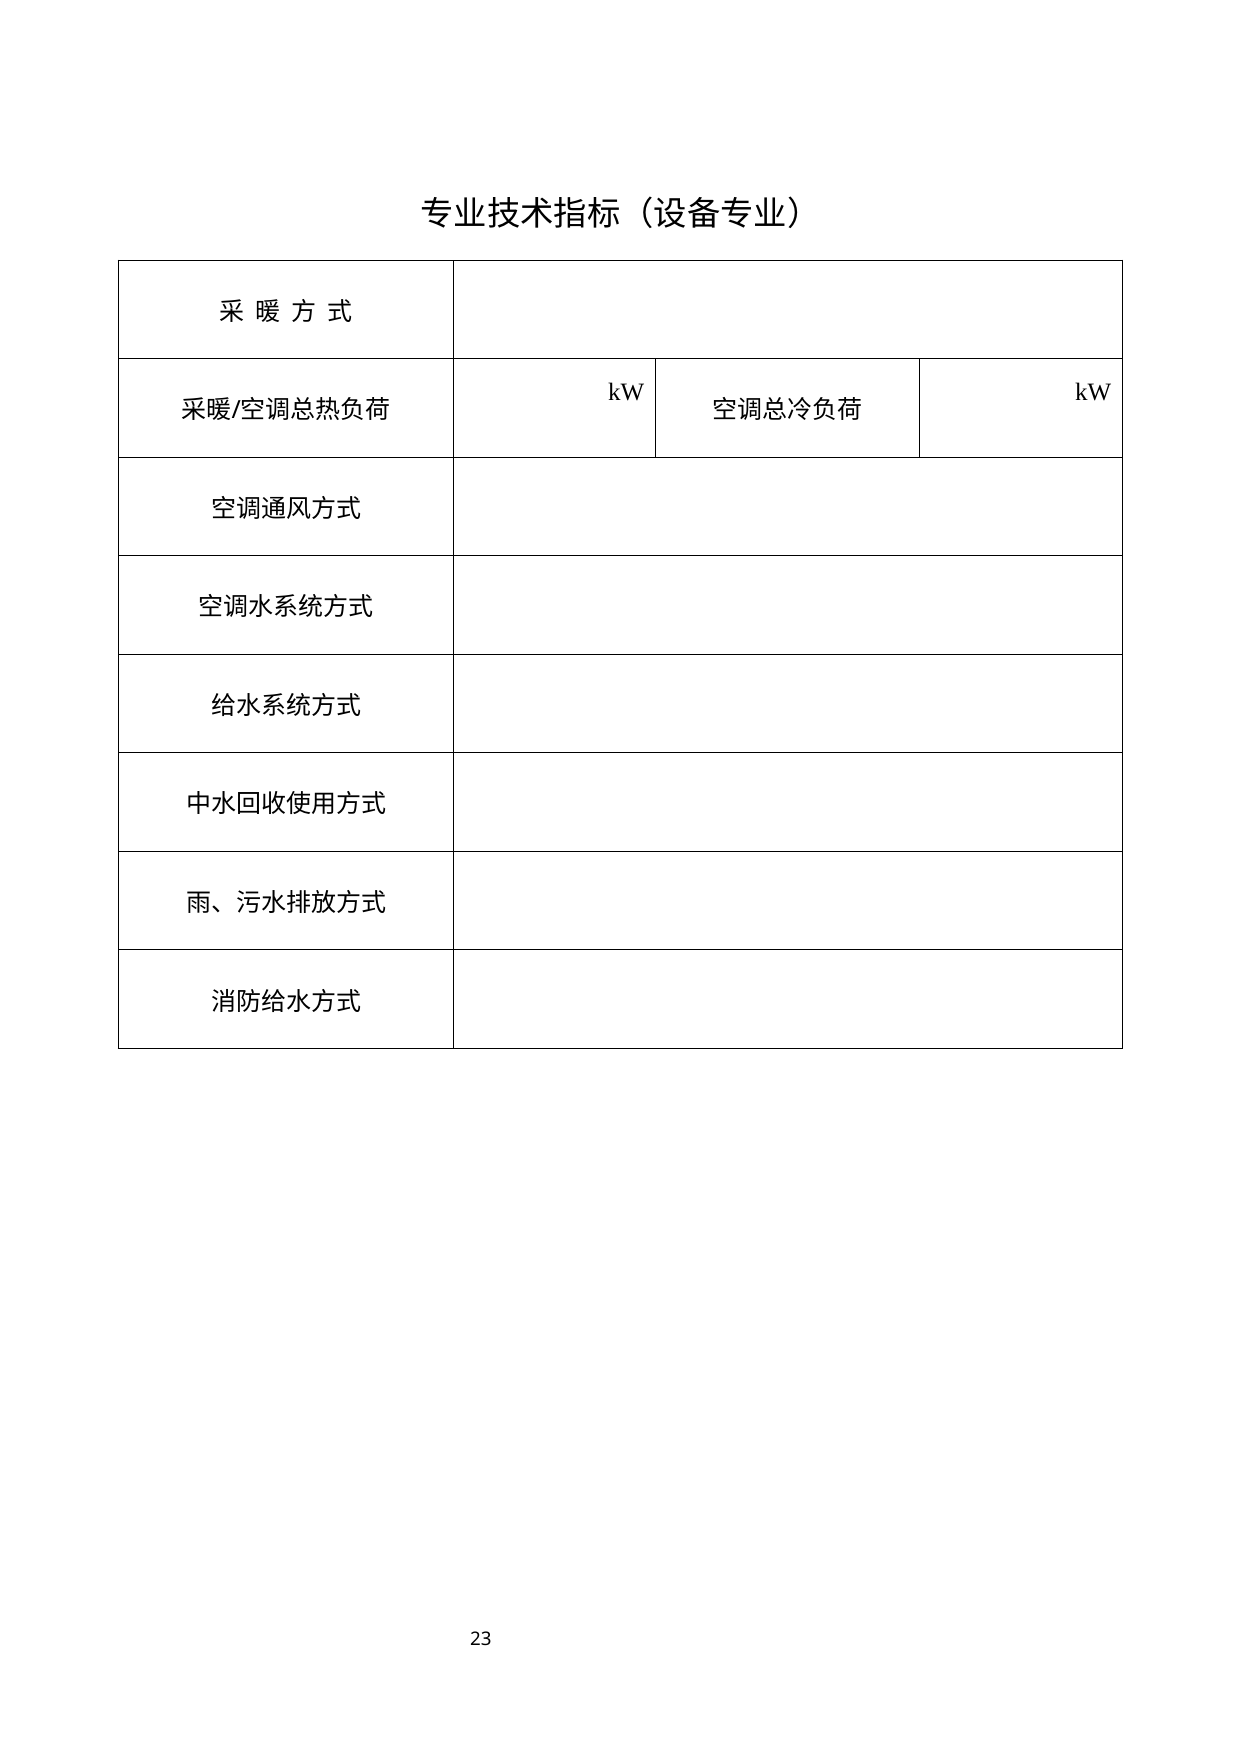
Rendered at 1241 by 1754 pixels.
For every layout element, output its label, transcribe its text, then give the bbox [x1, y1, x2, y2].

table_cell 雨、污水排放方式 [119, 852, 453, 949]
table_cell 采暖/空调总热负荷 [119, 359, 453, 457]
table_cell [454, 852, 1122, 949]
table_cell 空调通风方式 [119, 458, 453, 555]
table_cell [454, 753, 1122, 851]
table_header 采 暖 方 式 [119, 261, 453, 358]
table_header [454, 261, 1122, 358]
text 专业技术指标（设备专业） [165, 178, 1075, 243]
table_cell [454, 458, 1122, 555]
table_cell 空调总冷负荷 [656, 359, 919, 457]
table_cell 中水回收使用方式 [119, 753, 453, 851]
table_cell kW [454, 359, 655, 457]
table_cell 消防给水方式 [119, 950, 453, 1048]
table_cell kW [920, 359, 1122, 457]
table_cell 空调水系统方式 [119, 556, 453, 654]
table_cell [454, 950, 1122, 1048]
table_cell 给水系统方式 [119, 655, 453, 752]
table_cell [454, 655, 1122, 752]
table_cell [454, 556, 1122, 654]
